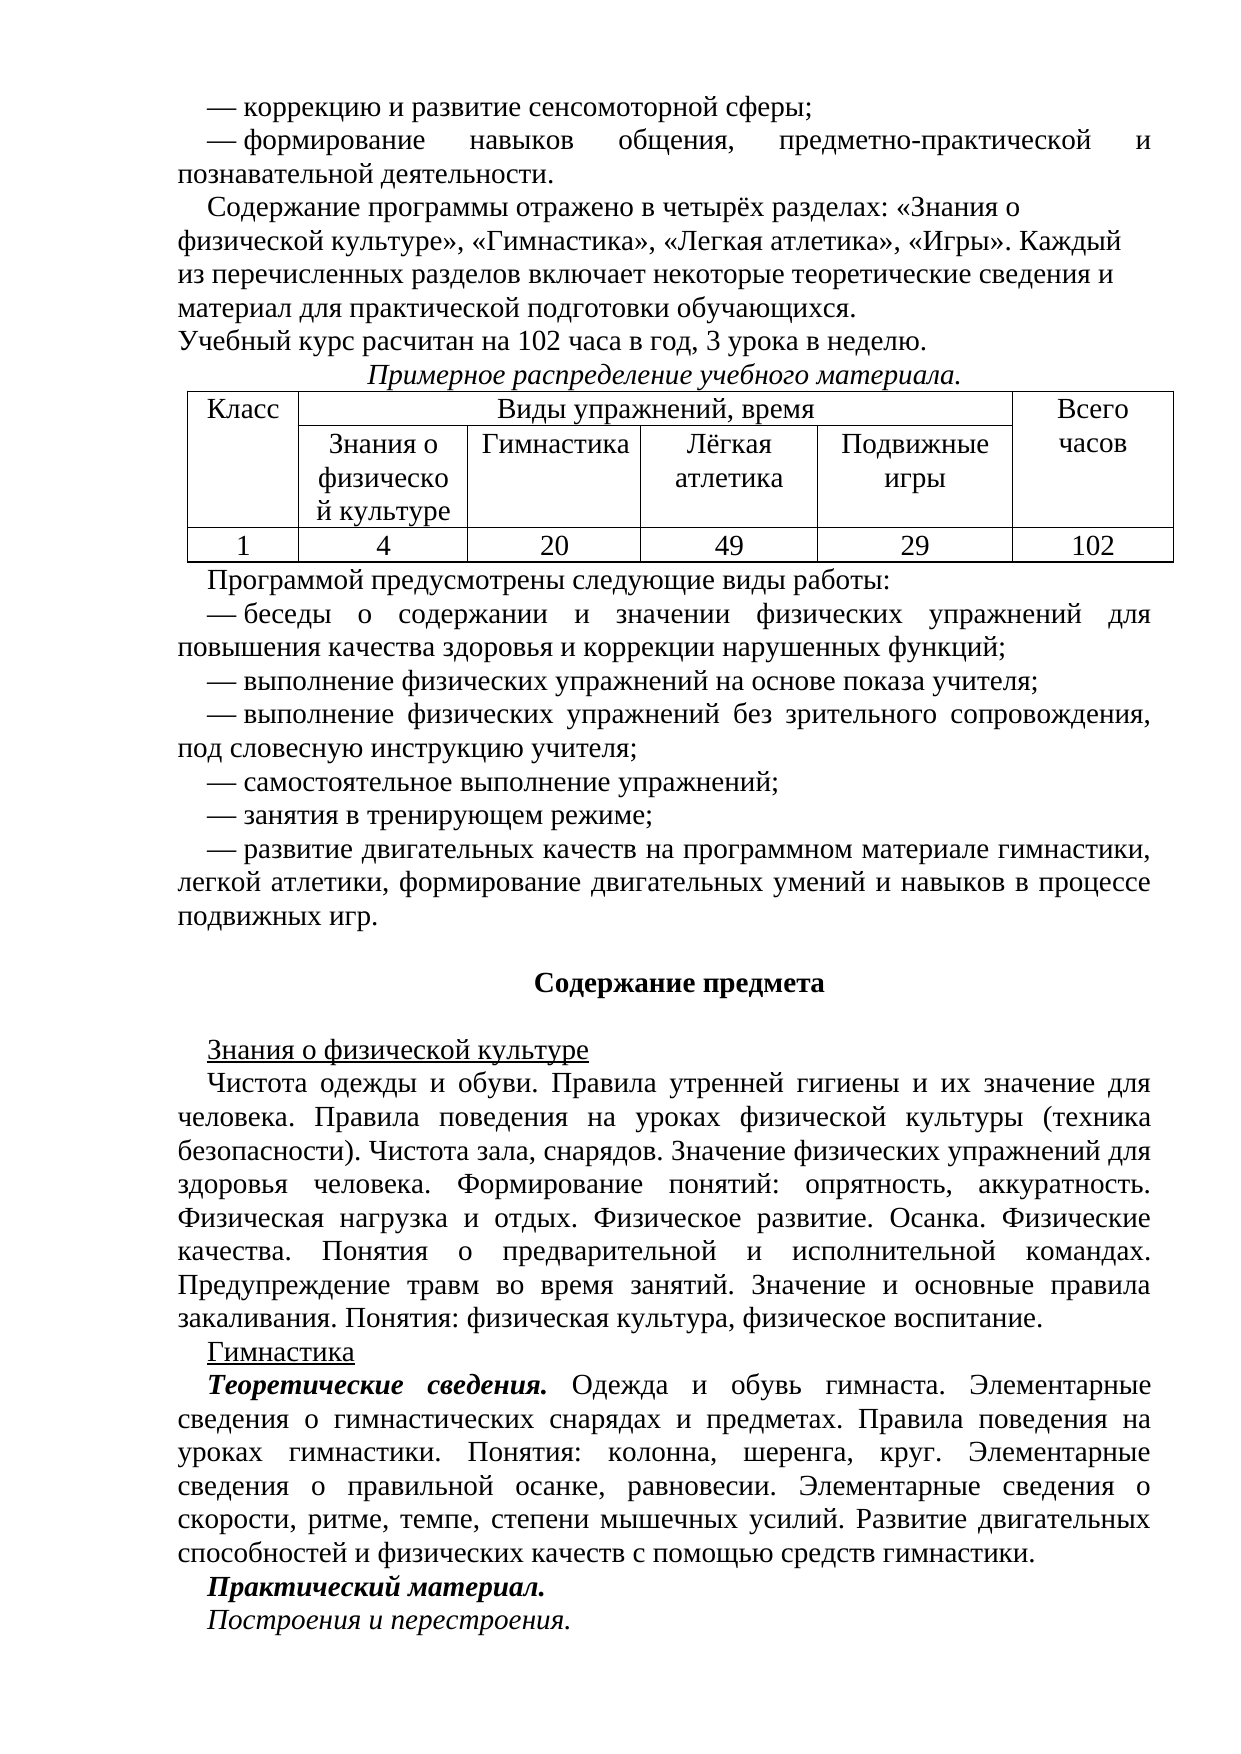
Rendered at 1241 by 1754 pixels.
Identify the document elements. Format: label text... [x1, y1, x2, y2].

table_header Всего часов [1013, 392, 1173, 527]
text Примерное распределение учебного материала. [177, 357, 1152, 391]
text Программой предусмотрены следующие виды работы: [177, 562, 1152, 596]
text Содержание программы отражено в четырёх разделах: «Знания о физической культуре», «Гимнастика», «Легкая атлетика», «Игры». Каждый из перечисленных разделов включает некоторые теоретические сведения и материал для практической подготовки обучающихся. [177, 189, 1152, 323]
text Гимнастика [177, 1334, 1152, 1367]
text Построения и перестроения. [177, 1602, 1152, 1636]
table_header Класс [188, 392, 298, 527]
table_cell 102 [1013, 528, 1173, 561]
table_cell Гимнастика [468, 426, 640, 527]
text ― самостоятельное выполнение упражнений; [177, 764, 1152, 797]
text ― выполнение физических упражнений без зрительного сопровождения, под словесную инструкцию учителя; [177, 697, 1152, 764]
text Чистота одежды и обуви. Правила утренней гигиены и их значение для человека. Правила поведения на уроках физической культуры (техника безопасности). Чистота зала, снарядов. Значение физических упражнений для здоровья человека. Формирование понятий: опрятность, аккуратность. Физическая нагрузка и отдых. Физическое развитие. Осанка. Физические качества. Понятия о предварительной и исполнительной командах. Предупреждение травм во время занятий. Значение и основные правила закаливания. Понятия: физическая культура, физическое воспитание. [177, 1066, 1152, 1334]
text ― коррекцию и развитие сенсомоторной сферы; [177, 89, 1152, 122]
text ― выполнение физических упражнений на основе показа учителя; [177, 663, 1152, 697]
table_cell Лёгкая атлетика [641, 426, 817, 527]
table_cell 29 [818, 528, 1012, 561]
table_cell 1 [188, 528, 298, 561]
table_cell 4 [299, 528, 467, 561]
table_header Виды упражнений, время [299, 392, 1012, 425]
text ― формирование навыков общения, предметно-практической и познавательной деятельности. [177, 122, 1152, 189]
table_cell Подвижные игры [818, 426, 1012, 527]
text Теоретические сведения. Одежда и обувь гимнаста. Элементарные сведения о гимнастических снарядах и предметах. Правила поведения на уроках гимнастики. Понятия: колонна, шеренга, круг. Элементарные сведения о правильной осанке, равновесии. Элементарные сведения о скорости, ритме, темпе, степени мышечных усилий. Развитие двигательных способностей и физических качеств с помощью средств гимнастики. [177, 1367, 1152, 1569]
text ― развитие двигательных качеств на программном материале гимнастики, легкой атлетики, формирование двигательных умений и навыков в процессе подвижных игр. [177, 831, 1152, 931]
table_cell 20 [468, 528, 640, 561]
table_cell Знания о физической культуре [299, 426, 467, 527]
text Практический материал. [177, 1569, 1152, 1602]
table_cell 49 [641, 528, 817, 561]
text ― занятия в тренирующем режиме; [177, 797, 1152, 831]
text Знания о физической культуре [177, 1032, 1152, 1066]
text Учебный курс расчитан на 102 часа в год, 3 урока в неделю. [177, 323, 1152, 357]
text Содержание предмета [177, 965, 1152, 998]
text ― беседы о содержании и значении физических упражнений для повышения качества здоровья и коррекции нарушенных функций; [177, 596, 1152, 663]
